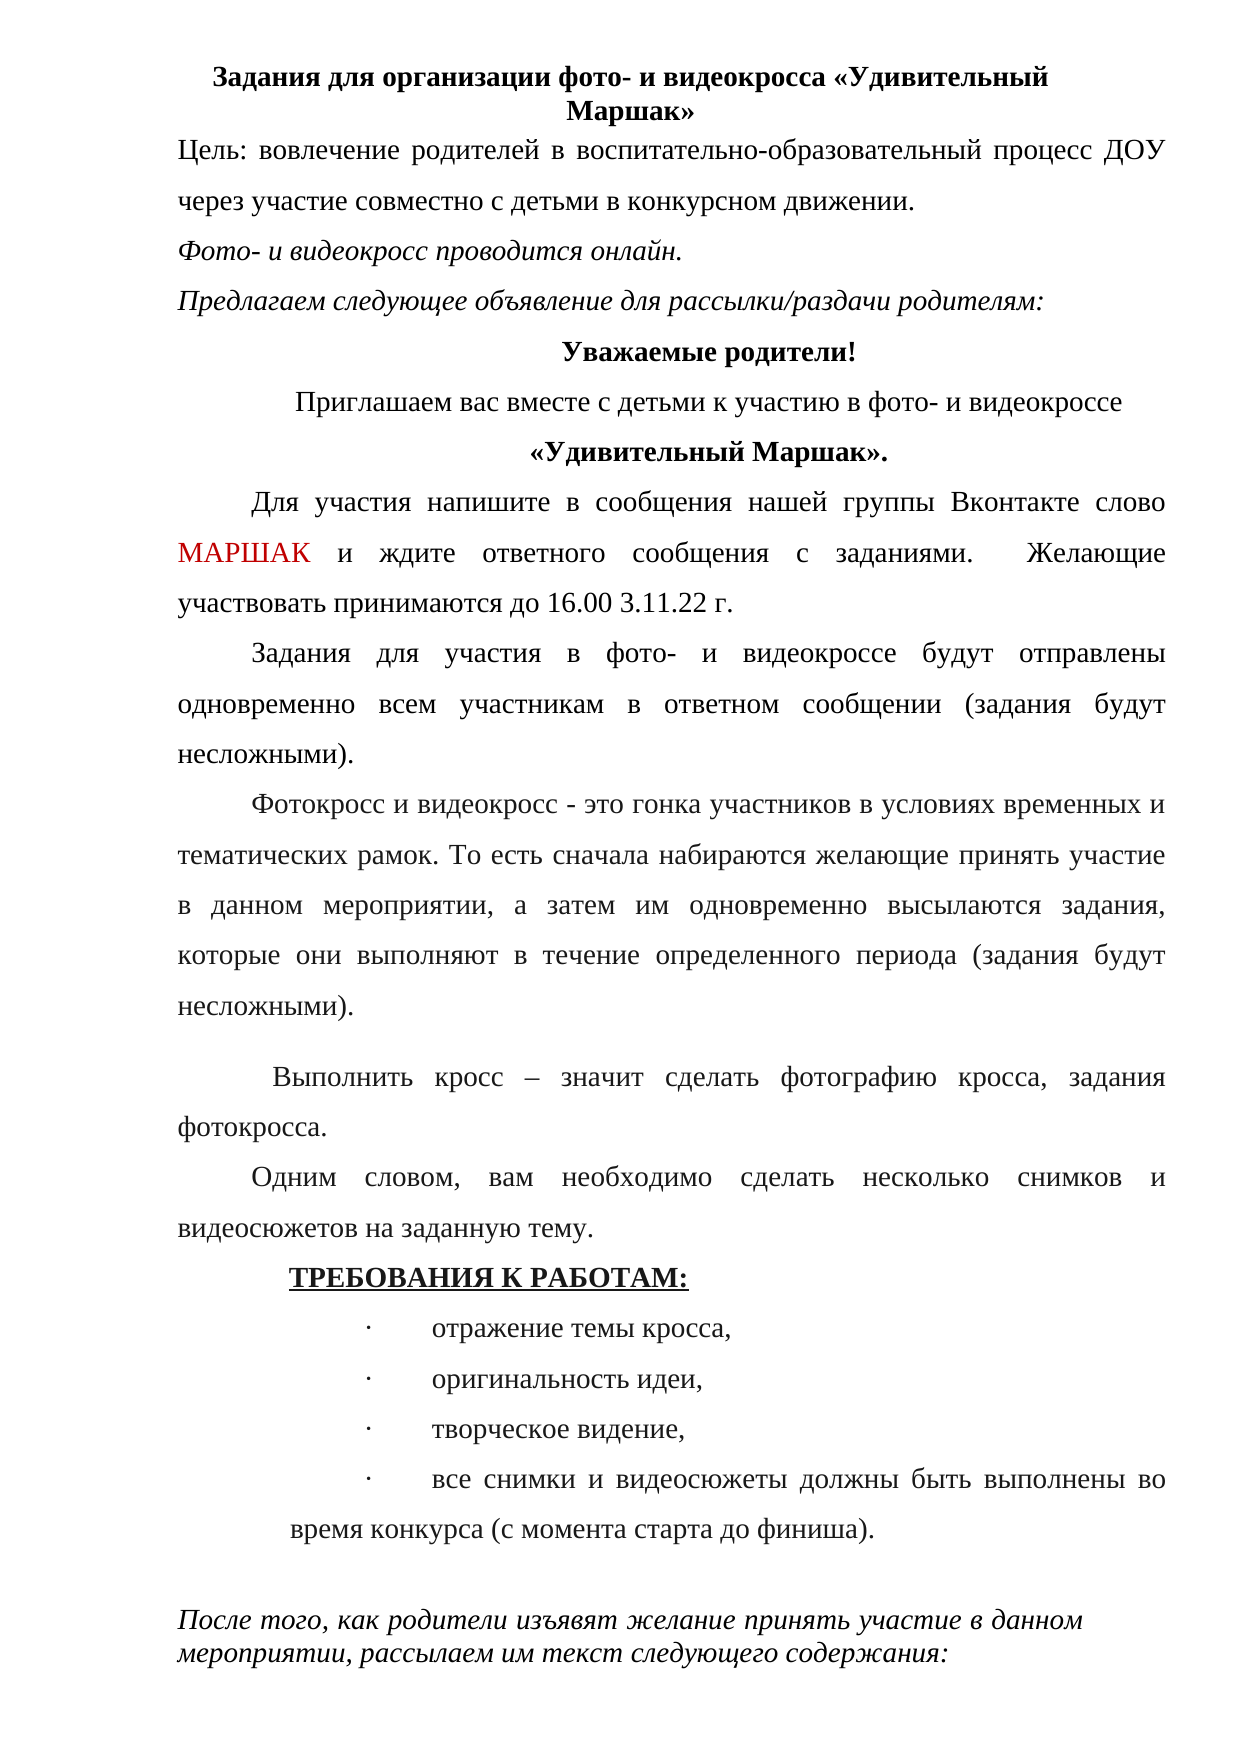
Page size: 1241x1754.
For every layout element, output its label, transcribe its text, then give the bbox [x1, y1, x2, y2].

text Задания для участия в фото- и видеокроссе будут отправлены одновременно всем участникам в ответном сообщении (задания будут несложными). [177, 636, 1167, 770]
text Для участия напишите в сообщения нашей группы Вконтакте слово МАРШАК и ждите ответного сообщения с заданиями. Желающие участвовать принимаются до 16.00 3.11.22 г. [177, 484, 1167, 619]
text · творческое видение, [290, 1411, 1167, 1444]
text «Удивительный Маршак». [177, 434, 1167, 468]
text · все снимки и видеосюжеты должны быть выполнены во время конкурса (с момента старта до финиша). [290, 1461, 1167, 1545]
text После того, как родители изъявят желание принять участие в данном мероприятии, рассылаем им текст следующего содержания: [177, 1602, 1084, 1669]
text · оригинальность идеи, [290, 1361, 1167, 1394]
text ТРЕБОВАНИЯ К РАБОТАМ: [215, 1260, 1167, 1294]
text Предлагаем следующее объявление для рассылки/раздачи родителям: [177, 283, 1167, 317]
text Выполнить кросс – значит сделать фотографию кросса, задания фотокросса. [177, 1059, 1167, 1143]
text Фото- и видеокросс проводится онлайн. [177, 233, 1167, 267]
text Цель: вовлечение родителей в воспитательно-образовательный процесс ДОУ через участие совместно с детьми в конкурсном движении. [177, 132, 1167, 216]
text Задания для организации фото- и видеокросса «Удивительный Маршак» [177, 59, 1084, 126]
text Одним словом, вам необходимо сделать несколько снимков и видеосюжетов на заданную тему. [177, 1159, 1167, 1243]
text Фотокросс и видеокросс - это гонка участников в условиях временных и тематических рамок. То есть сначала набираются желающие принять участие в данном мероприятии, а затем им одновременно высылаются задания, которые они выполняют в течение определенного периода (задания будут несложными). [177, 786, 1167, 1021]
text Уважаемые родители! [177, 334, 1167, 367]
text Приглашаем вас вместе с детьми к участию в фото- и видеокроссе [177, 384, 1167, 417]
text · отражение темы кросса, [290, 1310, 1167, 1344]
